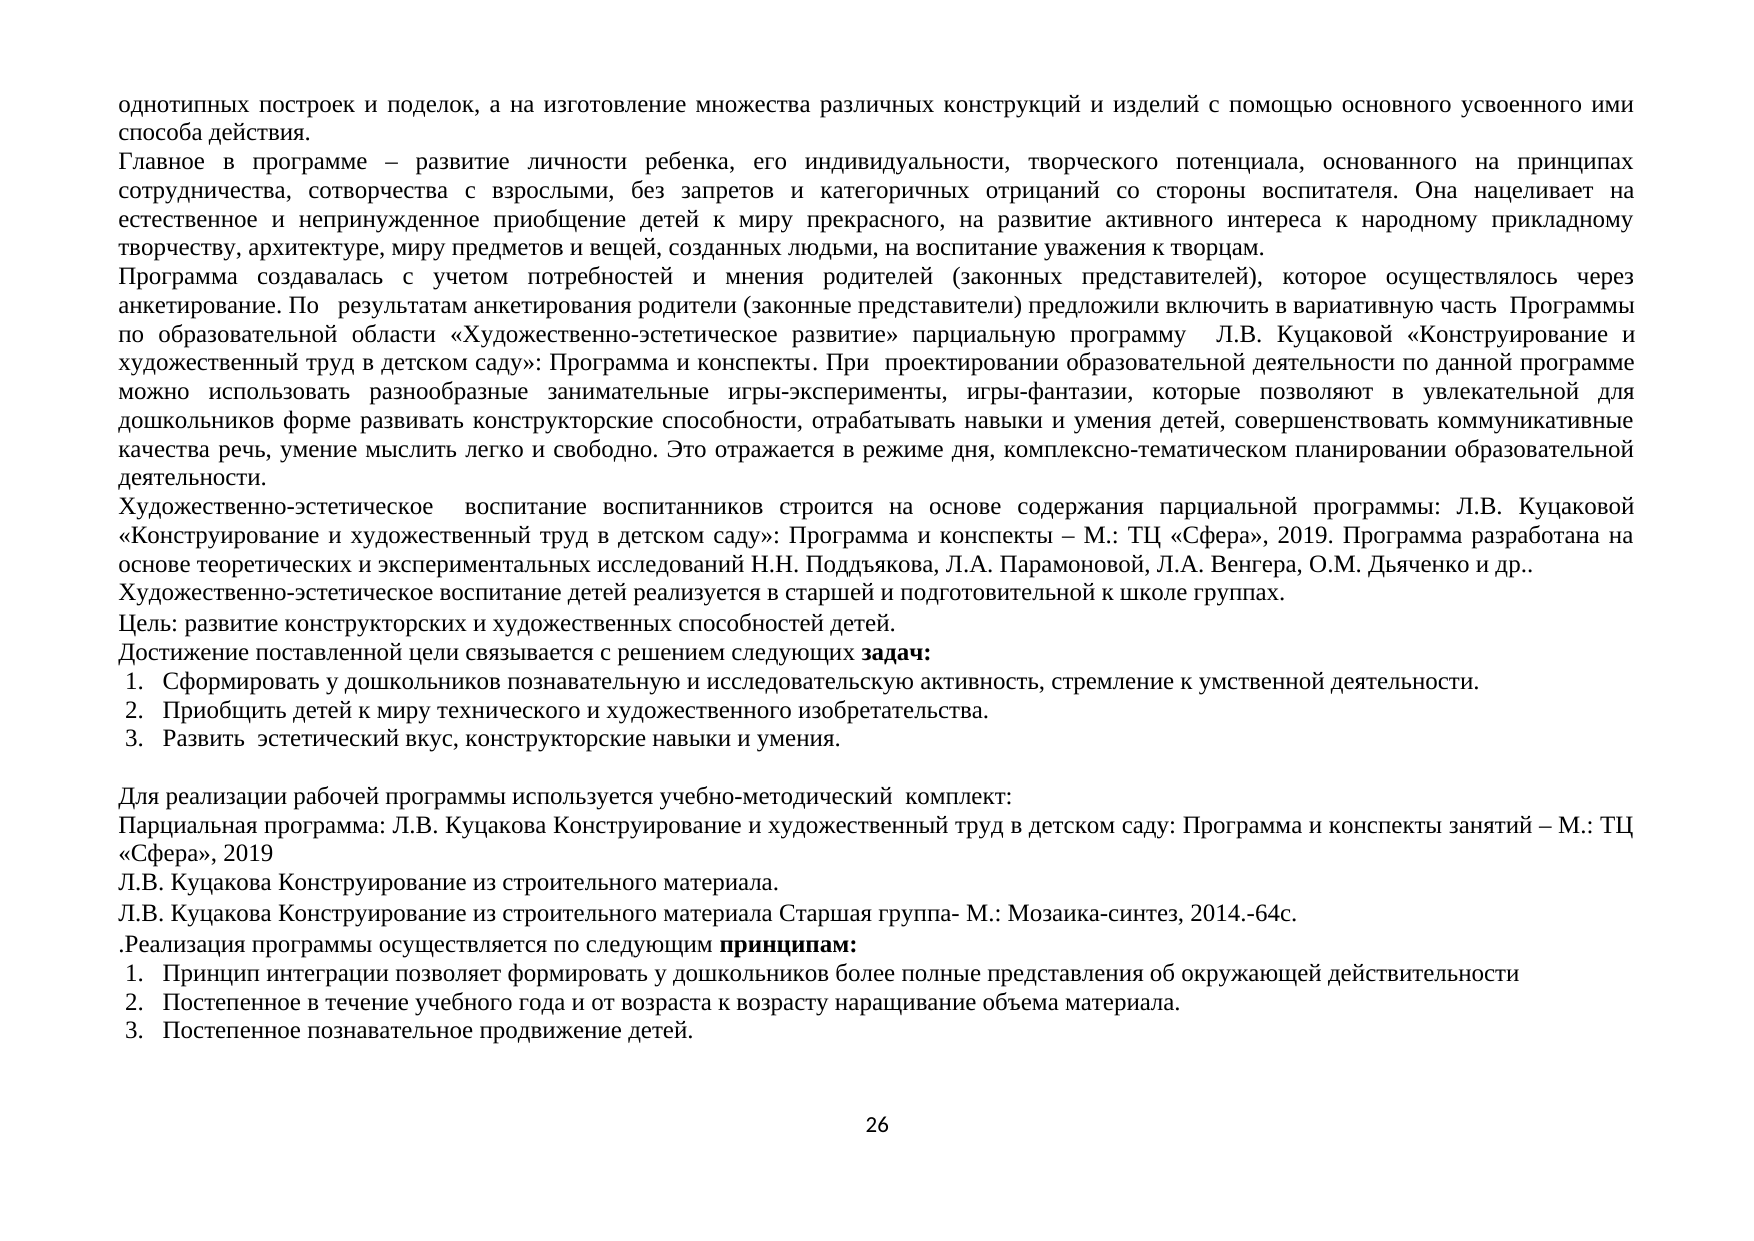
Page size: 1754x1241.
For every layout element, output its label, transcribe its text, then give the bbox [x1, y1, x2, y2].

text Достижение поставленной цели связывается с решением следующих задач: [118, 637, 1636, 666]
list Приобщить детей к миру технического и художественного изобретательства. [125, 695, 1636, 723]
text Л.В. Куцакова Конструирование из строительного материала Старшая группа- М.: Мозаика-синтез, 2014.-64с. [118, 898, 1636, 927]
text Главное в программе – развитие личности ребенка, его индивидуальности, творческого потенциала, основанного на принципах сотрудничества, сотворчества с взрослыми, без запретов и категоричных отрицаний со стороны воспитателя. Она нацеливает на естественное и непринужденное приобщение детей к миру прекрасного, на развитие активного интереса к народному прикладному творчеству, архитектуре, миру предметов и вещей, созданных людьми, на воспитание уважения к творцам. [118, 232, 1636, 261]
text Л.В. Куцакова Конструирование из строительного материала. [118, 867, 1636, 896]
text .Реализация программы осуществляется по следующим принципам: [118, 929, 1636, 958]
text Программа создавалась с учетом потребностей и мнения родителей (законных представителей), которое осуществлялось через анкетирование. По результатам анкетирования родители (законные представители) предложили включить в вариативную часть Программы по образовательной области «Художественно-эстетическое развитие» парциальную программу Л.В. Куцаковой «Конструирование и художественный труд в детском саду»: Программа и конспекты. При проектировании образовательной деятельности по данной программе можно использовать разнообразные занимательные игры-эксперименты, игры-фантазии, которые позволяют в увлекательной для дошкольников форме развивать конструкторские способности, отрабатывать навыки и умения детей, совершенствовать коммуникативные качества речь, умение мыслить легко и свободно. Это отражается в режиме дня, комплексно-тематическом планировании образовательной деятельности. [118, 261, 1636, 491]
text Парциальная программа: Л.В. Куцакова Конструирование и художественный труд в детском саду: Программа и конспекты занятий – М.: ТЦ «Сфера», 2019 [118, 810, 1636, 867]
text Цель: развитие конструкторских и художественных способностей детей. [118, 608, 1636, 637]
text Художественно-эстетическое воспитание детей реализуется в старшей и подготовительной к школе группах. [118, 577, 1636, 606]
list Постепенное в течение учебного года и от возраста к возрасту наращивание объема материала. [125, 987, 1636, 1016]
text Занятия по конструированию и художественному труду развивают творческие способности детей, сноровку, воспитывают трудолюбие, усидчивость, терпение. Накапливая конструкторский и художественный опыт, ребенок получает возможность воплощать свои представления, фантазии в постройках, поделках. Детям дается возможность постигать свойства различных материалов, активно действуя с ними. Методы сотрудничества, сотворчества являются основными. Детей нацеливают не на постепенное овладение способами изготовления однотипных построек и поделок, а на изготовление множества различных конструкций и изделий с помощью основного усвоенного ими способа действия. [118, 117, 1636, 146]
list Принцип интеграции позволяет формировать у дошкольников более полные представления об окружающей действительности [125, 958, 1636, 987]
text Художественно-эстетическое воспитание воспитанников строится на основе содержания парциальной программы: Л.В. Куцаковой «Конструирование и художественный труд в детском саду»: Программа и конспекты – М.: ТЦ «Сфера», 2019. Программа разработана на основе теоретических и экспериментальных исследований Н.Н. Поддъякова, Л.А. Парамоновой, Л.А. Венгера, О.М. Дьяченко и др.. [118, 491, 1636, 577]
list Развить эстетический вкус, конструкторские навыки и умения. [125, 723, 1636, 752]
list Сформировать у дошкольников познавательную и исследовательскую активность, стремление к умственной деятельности. [125, 666, 1636, 695]
text Для реализации рабочей программы используется учебно-методический комплект: [118, 781, 1636, 810]
text Главное в программе – развитие личности ребенка, его индивидуальности, творческого потенциала, основанного на принципах сотрудничества, сотворчества с взрослыми, без запретов и категоричных отрицаний со стороны воспитателя. Она нацеливает на естественное и непринужденное приобщение детей к миру прекрасного, на развитие активного интереса к народному прикладному творчеству, архитектуре, миру предметов и вещей, созданных людьми, на воспитание уважения к творцам. [118, 146, 1636, 175]
list Постепенное познавательное продвижение детей. [125, 1016, 1636, 1044]
